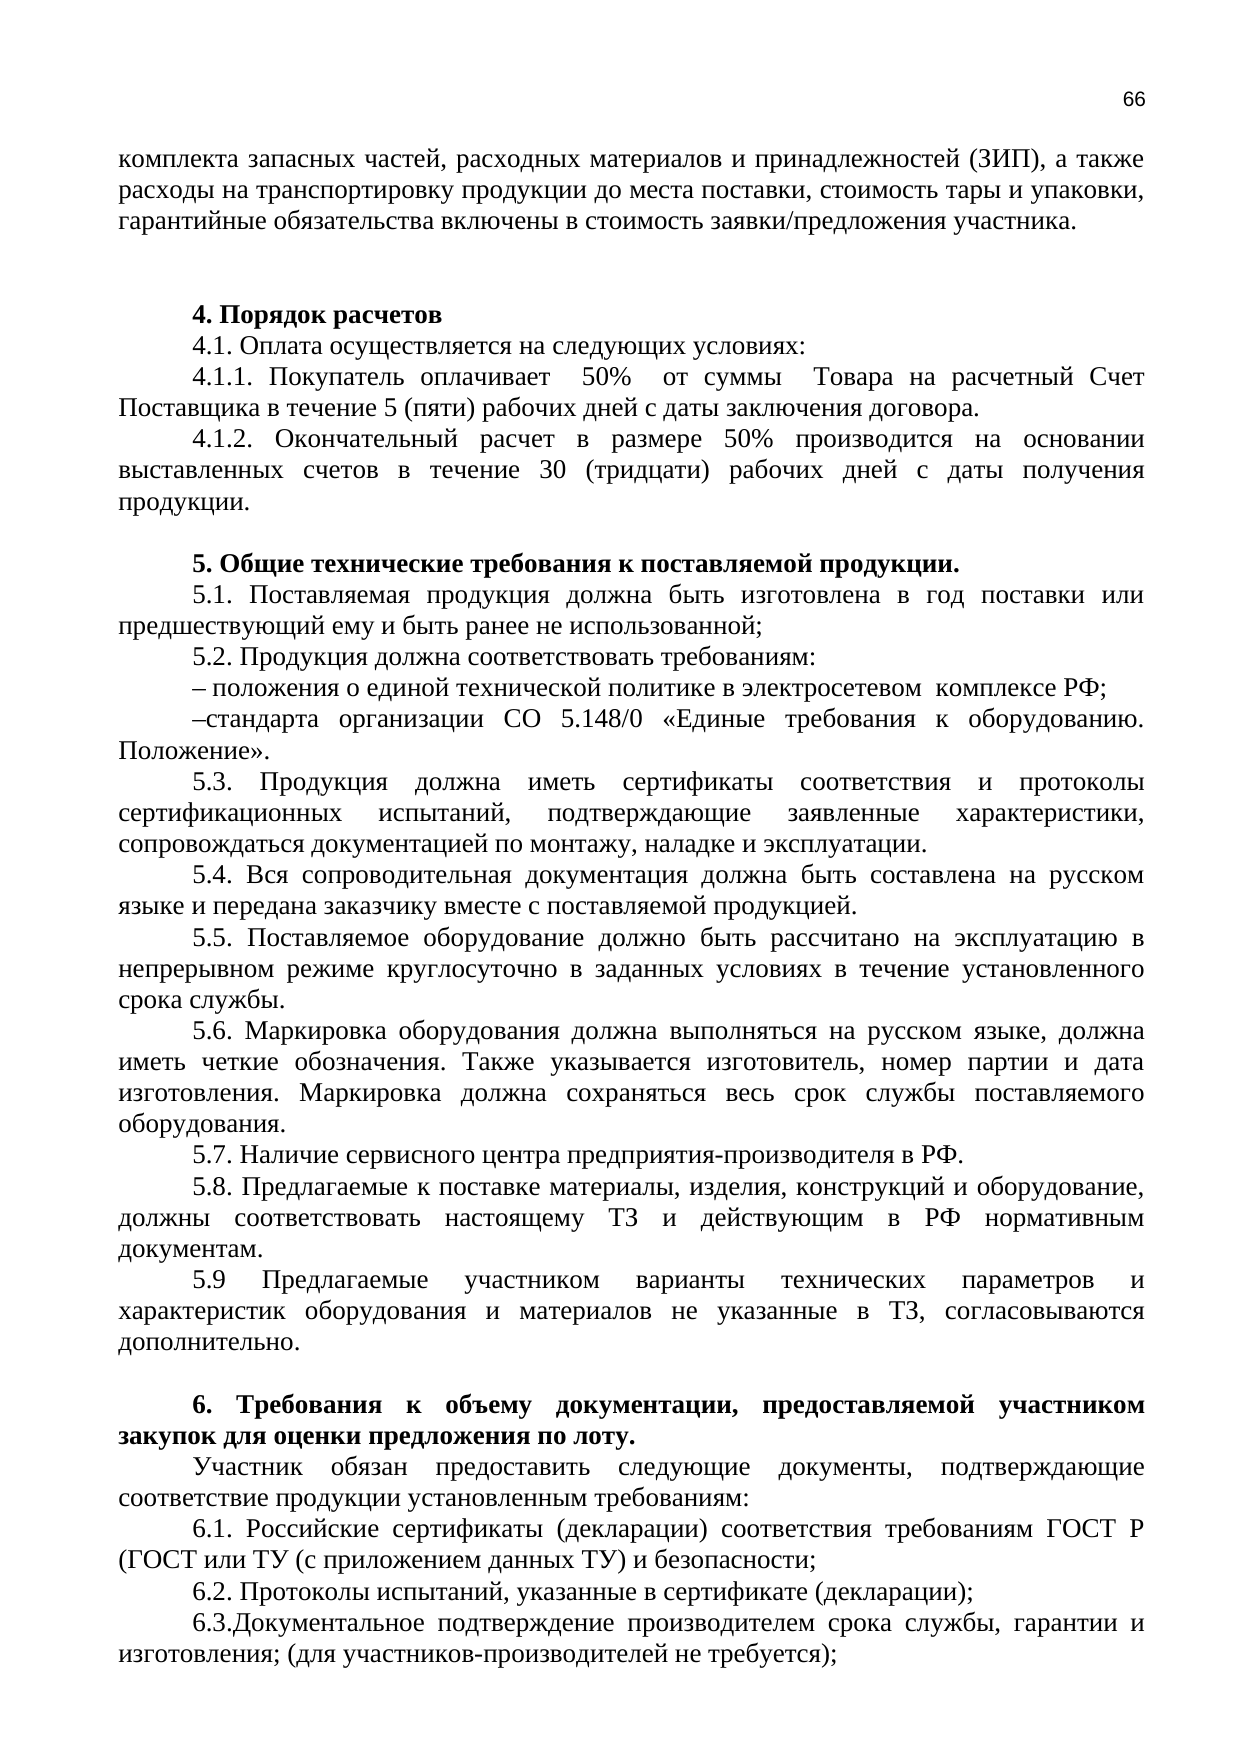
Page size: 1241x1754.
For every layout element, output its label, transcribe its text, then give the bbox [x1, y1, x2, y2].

text 5.1. Поставляемая продукция должна быть изготовлена в год поставки или предшествующий ему и быть ранее не использованной; [118, 578, 1146, 640]
text 4.1.2. Окончательный расчет в размере 50% производится на основании выставленных счетов в течение 30 (тридцати) рабочих дней с даты получения продукции. [118, 422, 1146, 516]
text 5. Общие технические требования к поставляемой продукции. [118, 547, 1146, 578]
text 6.2. Протоколы испытаний, указанные в сертификате (декларации); [118, 1575, 1146, 1606]
text 4. Порядок расчетов [118, 298, 1146, 329]
text Участник обязан предоставить следующие документы, подтверждающие соответствие продукции установленным требованиям: [118, 1450, 1146, 1512]
text 5.9 Предлагаемые участником варианты технических параметров и характеристик оборудования и материалов не указанные в ТЗ, согласовываются дополнительно. [118, 1263, 1146, 1357]
text 5.2. Продукция должна соответствовать требованиям: [118, 640, 1146, 671]
text – положения о единой технической политике в электросетевом комплексе РФ; [118, 671, 1146, 703]
text 5.6. Маркировка оборудования должна выполняться на русском языке, должна иметь четкие обозначения. Также указывается изготовитель, номер партии и дата изготовления. Маркировка должна сохраняться весь срок службы поставляемого оборудования. [118, 1014, 1146, 1139]
text 4.1.1. Покупатель оплачивает 50% от суммы Товара на расчетный Счет Поставщика в течение 5 (пяти) рабочих дней с даты заключения договора. [118, 360, 1146, 422]
text 4.1. Оплата осуществляется на следующих условиях: [118, 329, 1146, 360]
text 6.3.Документальное подтверждение производителем срока службы, гарантии и изготовления; (для участников-производителей не требуется); [118, 1606, 1146, 1668]
text 6.1. Российские сертификаты (декларации) соответствия требованиям ГОСТ Р (ГОСТ или ТУ (с приложением данных ТУ) и безопасности; [118, 1512, 1146, 1575]
text 5.8. Предлагаемые к поставке материалы, изделия, конструкций и оборудование, должны соответствовать настоящему ТЗ и действующим в РФ нормативным документам. [118, 1170, 1146, 1263]
text 6. Требования к объему документации, предоставляемой участником закупок для оценки предложения по лоту. [118, 1388, 1146, 1450]
text 5.5. Поставляемое оборудование должно быть рассчитано на эксплуатацию в непрерывном режиме круглосуточно в заданных условиях в течение установленного срока службы. [118, 921, 1146, 1014]
text –стандарта организации СО 5.148/0 «Единые требования к оборудованию. Положение». [118, 703, 1146, 765]
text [118, 142, 1146, 235]
text 5.7. Наличие сервисного центра предприятия-производителя в РФ. [118, 1139, 1146, 1170]
text 5.4. Вся сопроводительная документация должна быть составлена на русском языке и передана заказчику вместе с поставляемой продукцией. [118, 858, 1146, 921]
text 5.3. Продукция должна иметь сертификаты соответствия и протоколы сертификационных испытаний, подтверждающие заявленные характеристики, сопровождаться документацией по монтажу, наладке и эксплуатации. [118, 765, 1146, 858]
